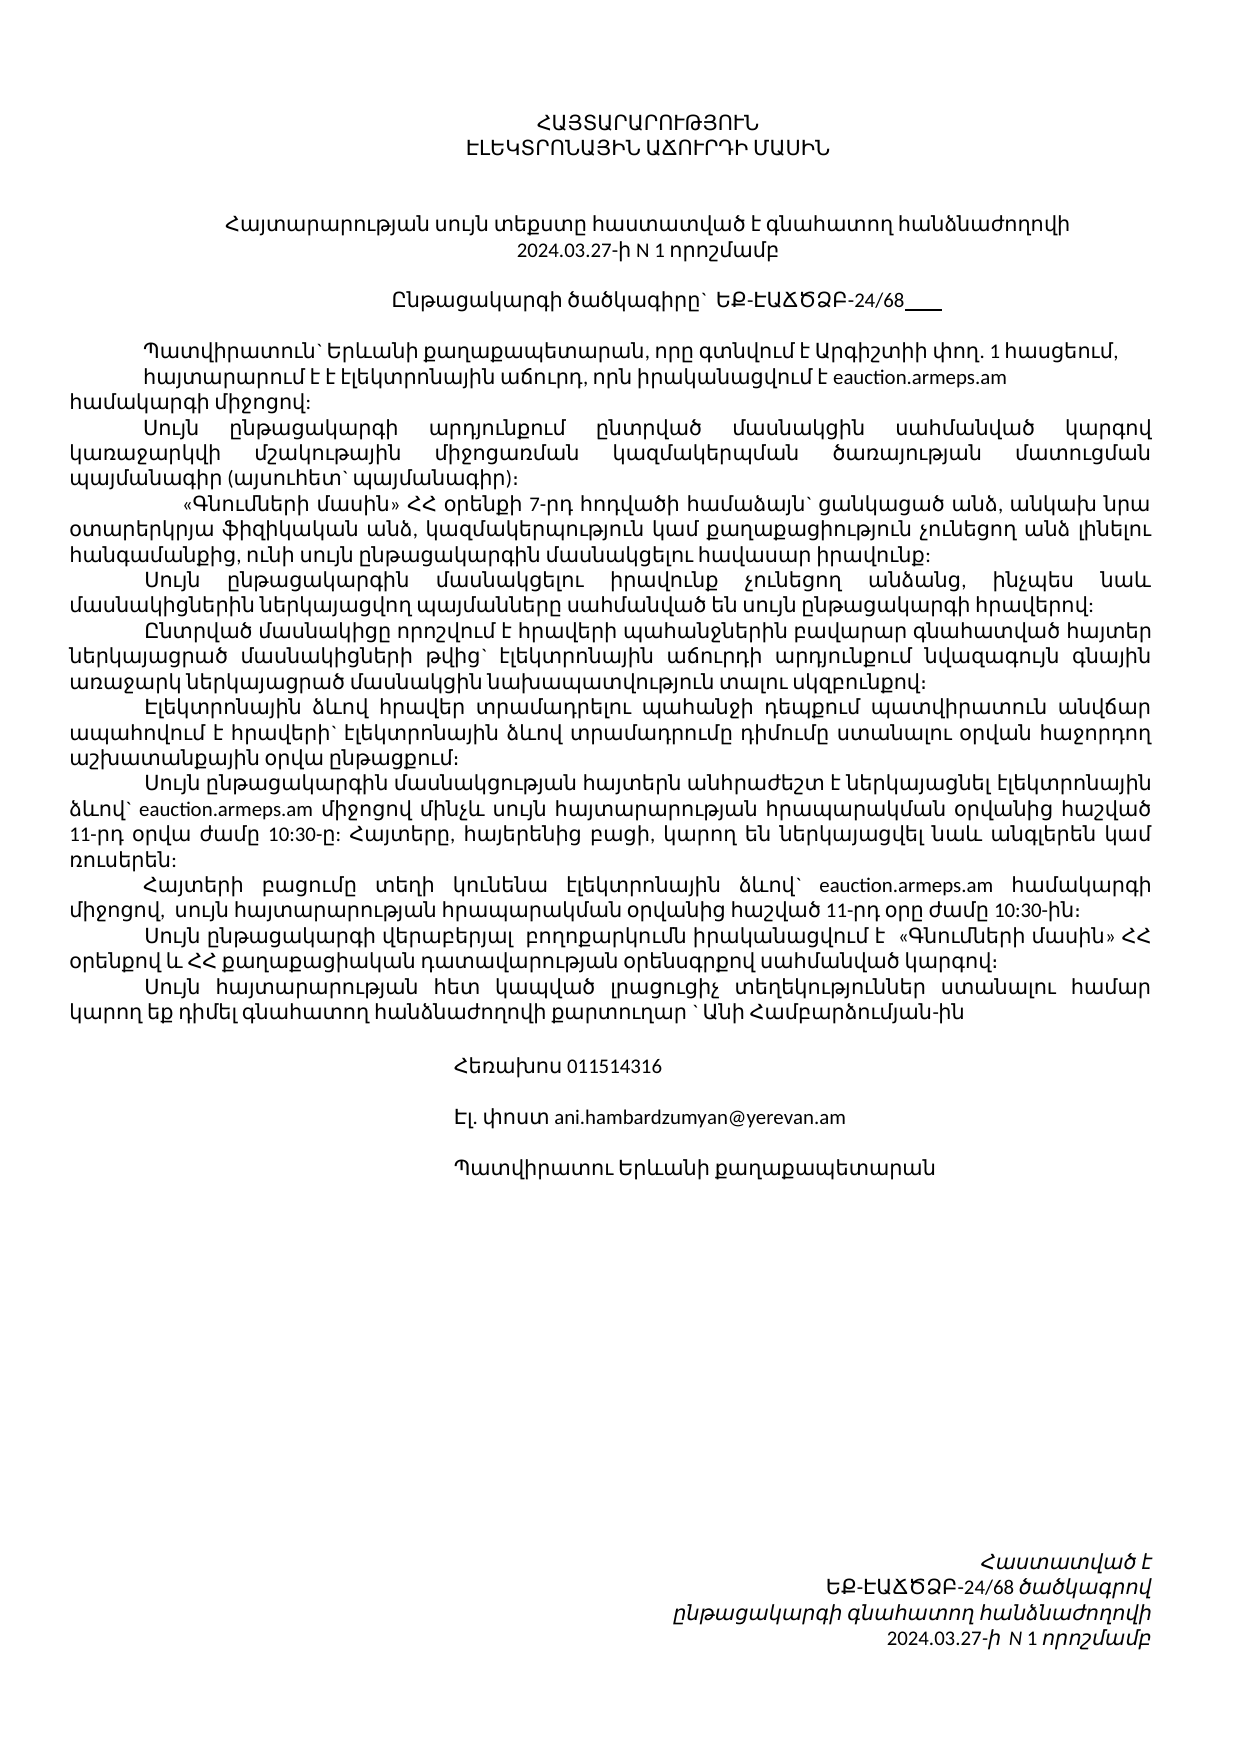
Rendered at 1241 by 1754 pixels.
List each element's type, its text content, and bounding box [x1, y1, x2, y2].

text Սույն ընթացակարգի վերաբերյալ բողոքարկումն իրականացվում է «Գնումների մասին» ՀՀ օրենքով և ՀՀ քաղաքացիական դատավարության օրենսգրքով սահմանված կարգով։ [69, 923, 1152, 974]
text Ընթացակարգի ծածկագիրը` ԵՔ-ԷԱՃԾՁԲ-24/68 [69, 288, 1152, 313]
text Սույն հայտարարության հետ կապված լրացուցիչ տեղեկություններ ստանալու համար կարող եք դիմել գնահատող հանձնաժողովի քարտուղար ` Անի Համբարձումյան-ին [69, 974, 1152, 1025]
text հայտարարում է է էլեկտրոնային աճուրդ, որն իրականացվում է eauction.armeps.am համակարգի միջոցով: [69, 364, 1152, 415]
text Ընտրված մասնակիցը որոշվում է հրավերի պահանջներին բավարար գնահատված հայտեր ներկայացրած մասնակիցների թվից` էլեկտրոնային աճուրդի արդյունքում նվազագույն գնային առաջարկ ներկայացրած մասնակցին նախապատվություն տալու սկզբունքով։ [69, 618, 1152, 694]
text ՀԱՅՏԱՐԱՐՈՒԹՅՈՒՆ [69, 110, 1152, 135]
text Հայտերի բացումը տեղի կունենա էլեկտրոնային ձևով` eauction.armeps.am համակարգի միջոցով, սույն հայտարարության հրապարակման օրվանից հաշված 11-րդ օրը ժամը 10:30-ին։ [69, 872, 1152, 923]
text Հաստատված է [69, 1549, 1152, 1574]
text ԷԼԵԿՏՐՈՆԱՅԻՆ ԱՃՈՒՐԴԻ ՄԱՍԻՆ [69, 135, 1152, 161]
text Սույն ընթացակարգին մասնակցելու իրավունք չունեցող անձանց, ինչպես նաև մասնակիցներին ներկայացվող պայմանները սահմանված են սույն ընթացակարգի հրավերով: [69, 567, 1152, 618]
text «Գնումների մասին» ՀՀ օրենքի 7-րդ հոդվածի համաձայն` ցանկացած անձ, անկախ նրա օտարերկրյա ֆիզիկական անձ, կազմակերպություն կամ քաղաքացիություն չունեցող անձ լինելու հանգամանքից, ունի սույն ընթացակարգին մասնակցելու հավասար իրավունք: [69, 491, 1152, 567]
text Պատվիրատուն` Երևանի քաղաքապետարան, որը գտնվում է Արգիշտիի փող. 1 հասցեում, [69, 338, 1152, 364]
text ընթացակարգի գնահատող հանձնաժողովի [69, 1600, 1152, 1625]
text Հայտարարության սույն տեքստը հաստատված է գնահատող հանձնաժողովի [69, 211, 1152, 237]
text Սույն ընթացակարգին մասնակցության հայտերն անհրաժեշտ է ներկայացնել էլեկտրոնային ձևով` eauction.armeps.am միջոցով մինչև սույն հայտարարության հրապարակման օրվանից հաշված 11-րդ օրվա ժամը 10:30-ը: Հայտերը, հայերենից բացի, կարող են ներկայացվել նաև անգլերեն կամ ռուսերեն: [69, 771, 1152, 872]
text Հեռախոս 011514316 [69, 1053, 1152, 1078]
text ԵՔ-ԷԱՃԾՁԲ-24/68 ծածկագրով [69, 1574, 1152, 1600]
text Պատվիրատու Երևանի քաղաքապետարան [69, 1155, 1152, 1180]
text Սույն ընթացակարգի արդյունքում ընտրված մասնակցին սահմանված կարգով կառաջարկվի մշակութային միջոցառման կազմակերպման ծառայության մատուցման պայմանագիր (այսուհետ` պայմանագիր)։ [69, 415, 1152, 491]
text Էլեկտրոնային ձևով հրավեր տրամադրելու պահանջի դեպքում պատվիրատուն անվճար ապահովում է հրավերի` էլեկտրոնային ձևով տրամադրումը դիմումը ստանալու օրվան հաջորդող աշխատանքային օրվա ընթացքում։ [69, 694, 1152, 771]
text 2024.03.27 -ի N 1 որոշմամբ [69, 237, 1152, 262]
text 2024.03.27 -ի N 1 որոշմամբ [69, 1625, 1152, 1651]
text Էլ. փոստ ani.hambardzumyan@yerevan.am [69, 1104, 1152, 1129]
